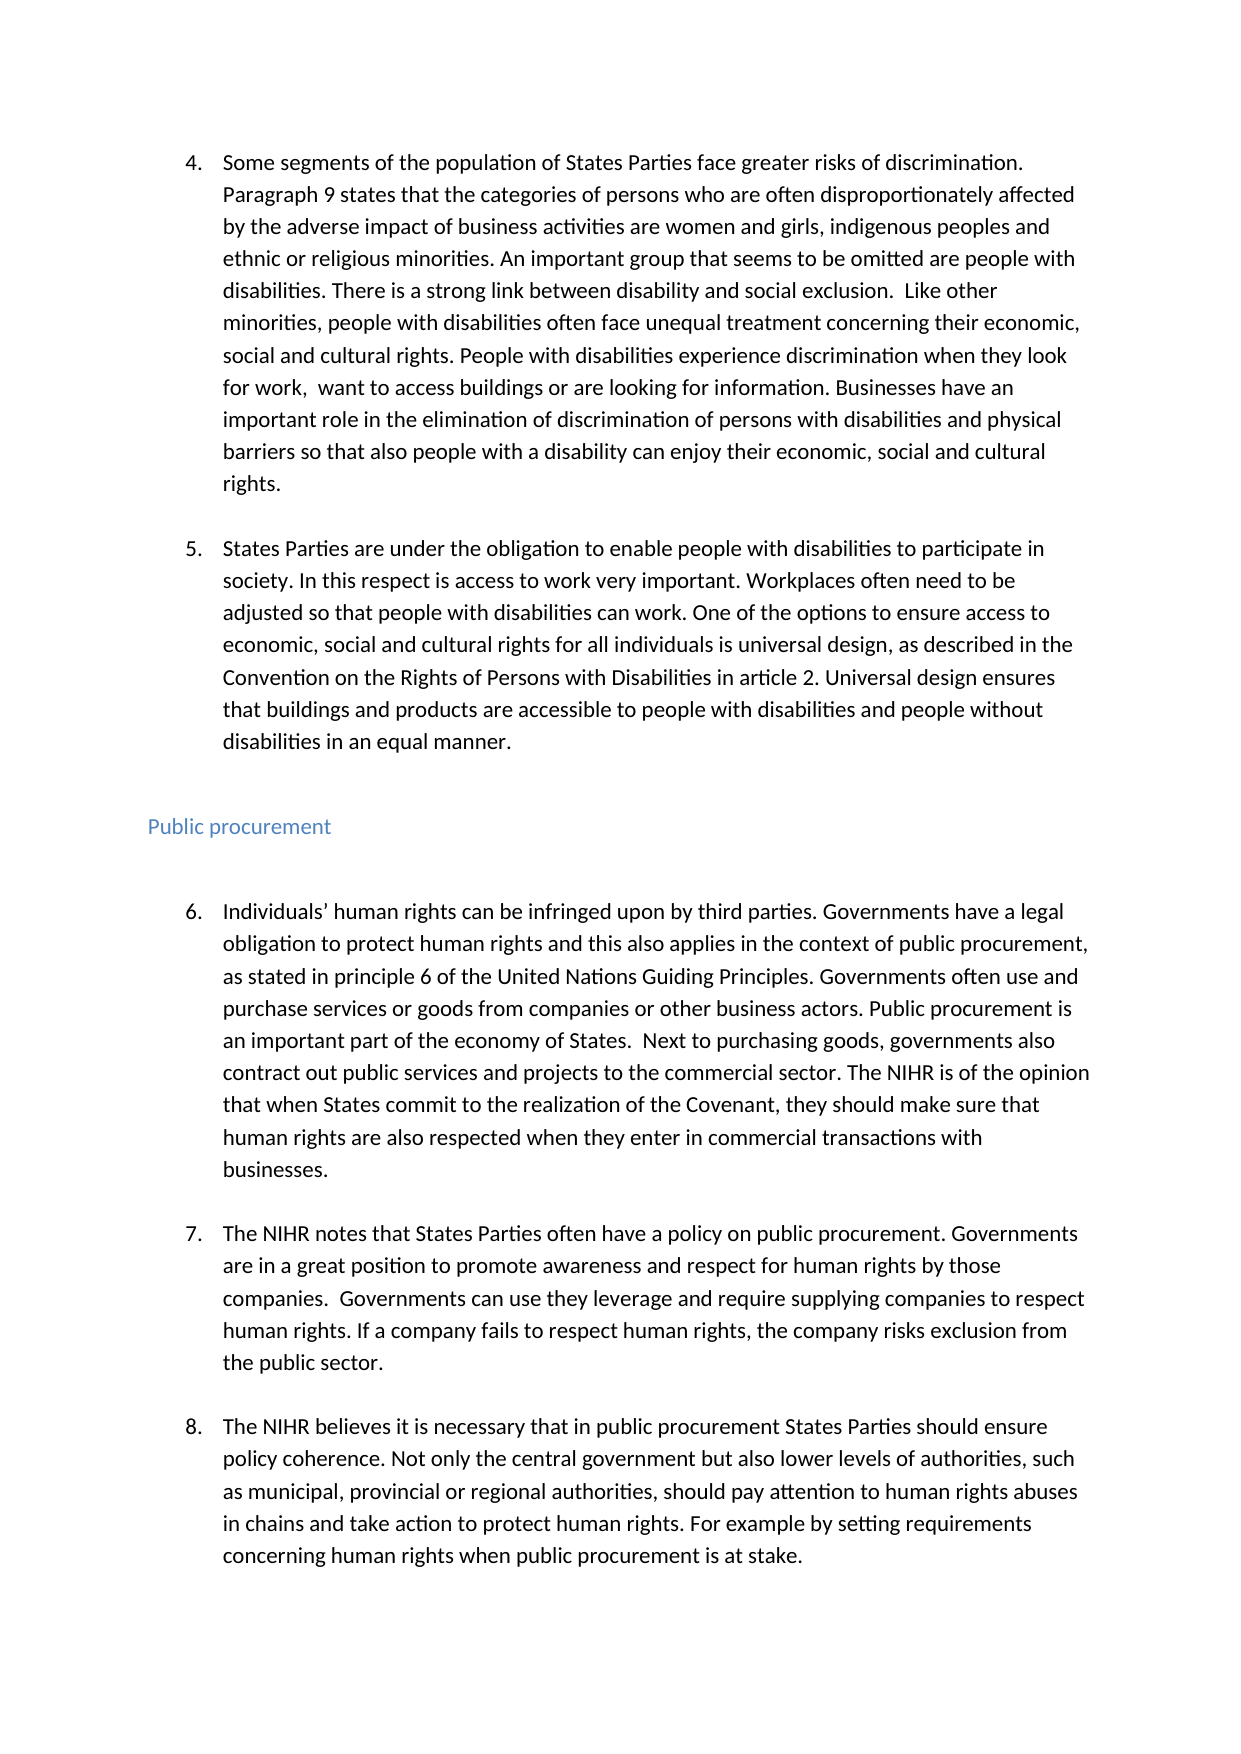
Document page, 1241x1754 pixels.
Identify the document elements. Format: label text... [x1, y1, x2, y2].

subtitle Public procurement [148, 812, 1093, 840]
list Individuals’ human rights can be infringed upon by third parties. Governments have a legal obligation to protect human rights and this also applies in the context of public procurement, as stated in principle 6 of the United Nations Guiding Principles. Governments often use and purchase services or goods from companies or other business actors. Public procurement is an important part of the economy of States. Next to purchasing goods, governments also contract out public services and projects to the commercial sector. The NIHR is of the opinion that when States commit to the realization of the Covenant, they should make sure that human rights are also respected when they enter in commercial transactions with businesses. [185, 897, 1093, 1183]
list The NIHR notes that States Parties often have a policy on public procurement. Governments are in a great position to promote awareness and respect for human rights by those companies. Governments can use they leverage and require supplying companies to respect human rights. If a company fails to respect human rights, the company risks exclusion from the public sector. [185, 1219, 1093, 1376]
list The NIHR believes it is necessary that in public procurement States Parties should ensure policy coherence. Not only the central government but also lower levels of authorities, such as municipal, provincial or regional authorities, should pay attention to human rights abuses in chains and take action to protect human rights. For example by setting requirements concerning human rights when public procurement is at stake. [185, 1412, 1093, 1569]
list Some segments of the population of States Parties face greater risks of discrimination. Paragraph 9 states that the categories of persons who are often disproportionately affected by the adverse impact of business activities are women and girls, indigenous peoples and ethnic or religious minorities. An important group that seems to be omitted are people with disabilities. There is a strong link between disability and social exclusion. Like other minorities, people with disabilities often face unequal treatment concerning their economic, social and cultural rights. People with disabilities experience discrimination when they look for work, want to access buildings or are looking for information. Businesses have an important role in the elimination of discrimination of persons with disabilities and physical barriers so that also people with a disability can enjoy their economic, social and cultural rights. [185, 148, 1093, 497]
list States Parties are under the obligation to enable people with disabilities to participate in society. In this respect is access to work very important. Workplaces often need to be adjusted so that people with disabilities can work. One of the options to ensure access to economic, social and cultural rights for all individuals is universal design, as described in the Convention on the Rights of Persons with Disabilities in article 2. Universal design ensures that buildings and products are accessible to people with disabilities and people without disabilities in an equal manner. [185, 534, 1093, 755]
